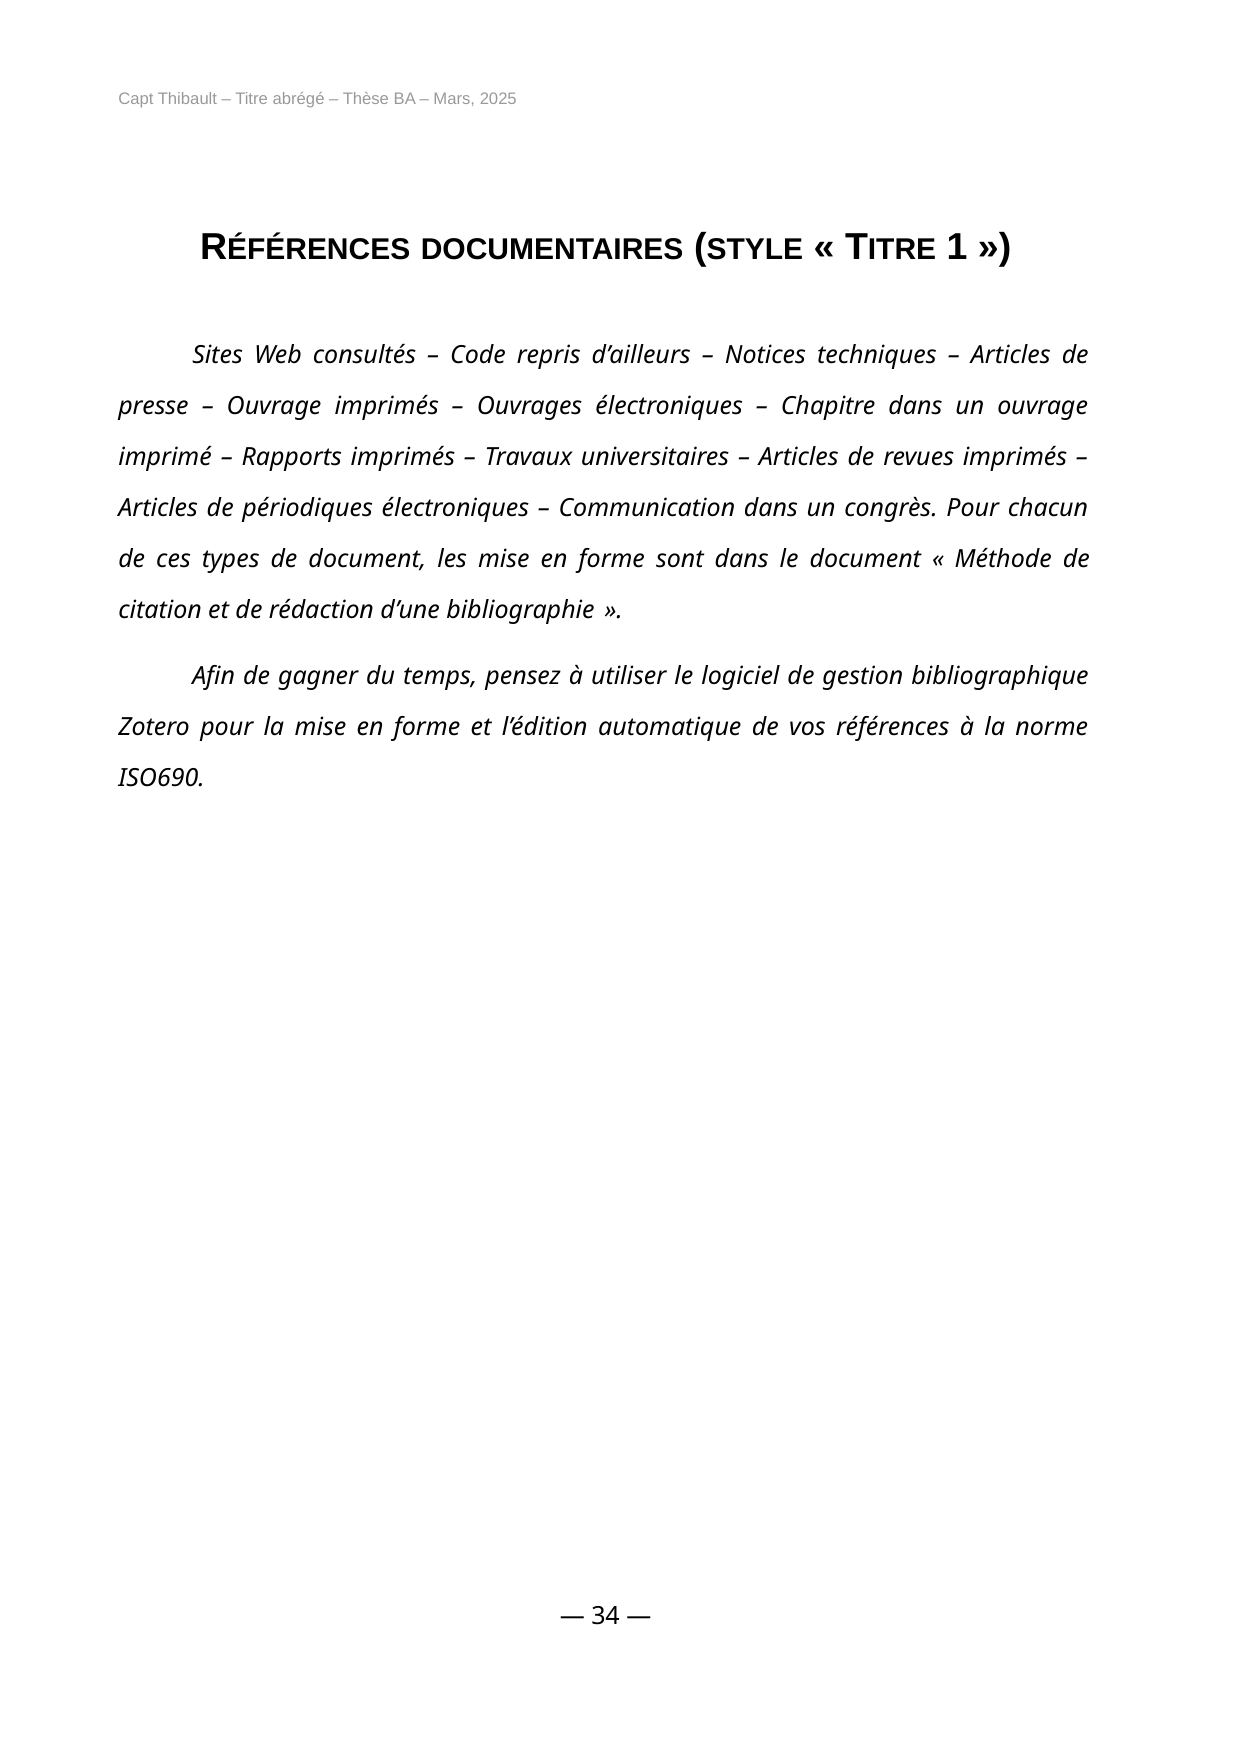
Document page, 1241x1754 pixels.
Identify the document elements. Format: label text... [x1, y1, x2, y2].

text Références documentaires (style « Titre 1 ») [118, 224, 1093, 268]
text Afin de gagner du temps, pensez à utiliser le logiciel de gestion bibliographique Zotero pour la mise en forme et l’édition automatique de vos références à la norme ISO690. [118, 657, 1093, 793]
text Sites Web consultés – Code repris d’ailleurs – Notices techniques – Articles de presse – Ouvrage imprimés – Ouvrages électroniques – Chapitre dans un ouvrage imprimé – Rapports imprimés – Travaux universitaires – Articles de revues imprimés – Articles de périodiques électroniques – Communication dans un congrès. Pour chacun de ces types de document, les mise en forme sont dans le document « Méthode de citation et de rédaction d’une bibliographie ». [118, 336, 1093, 626]
